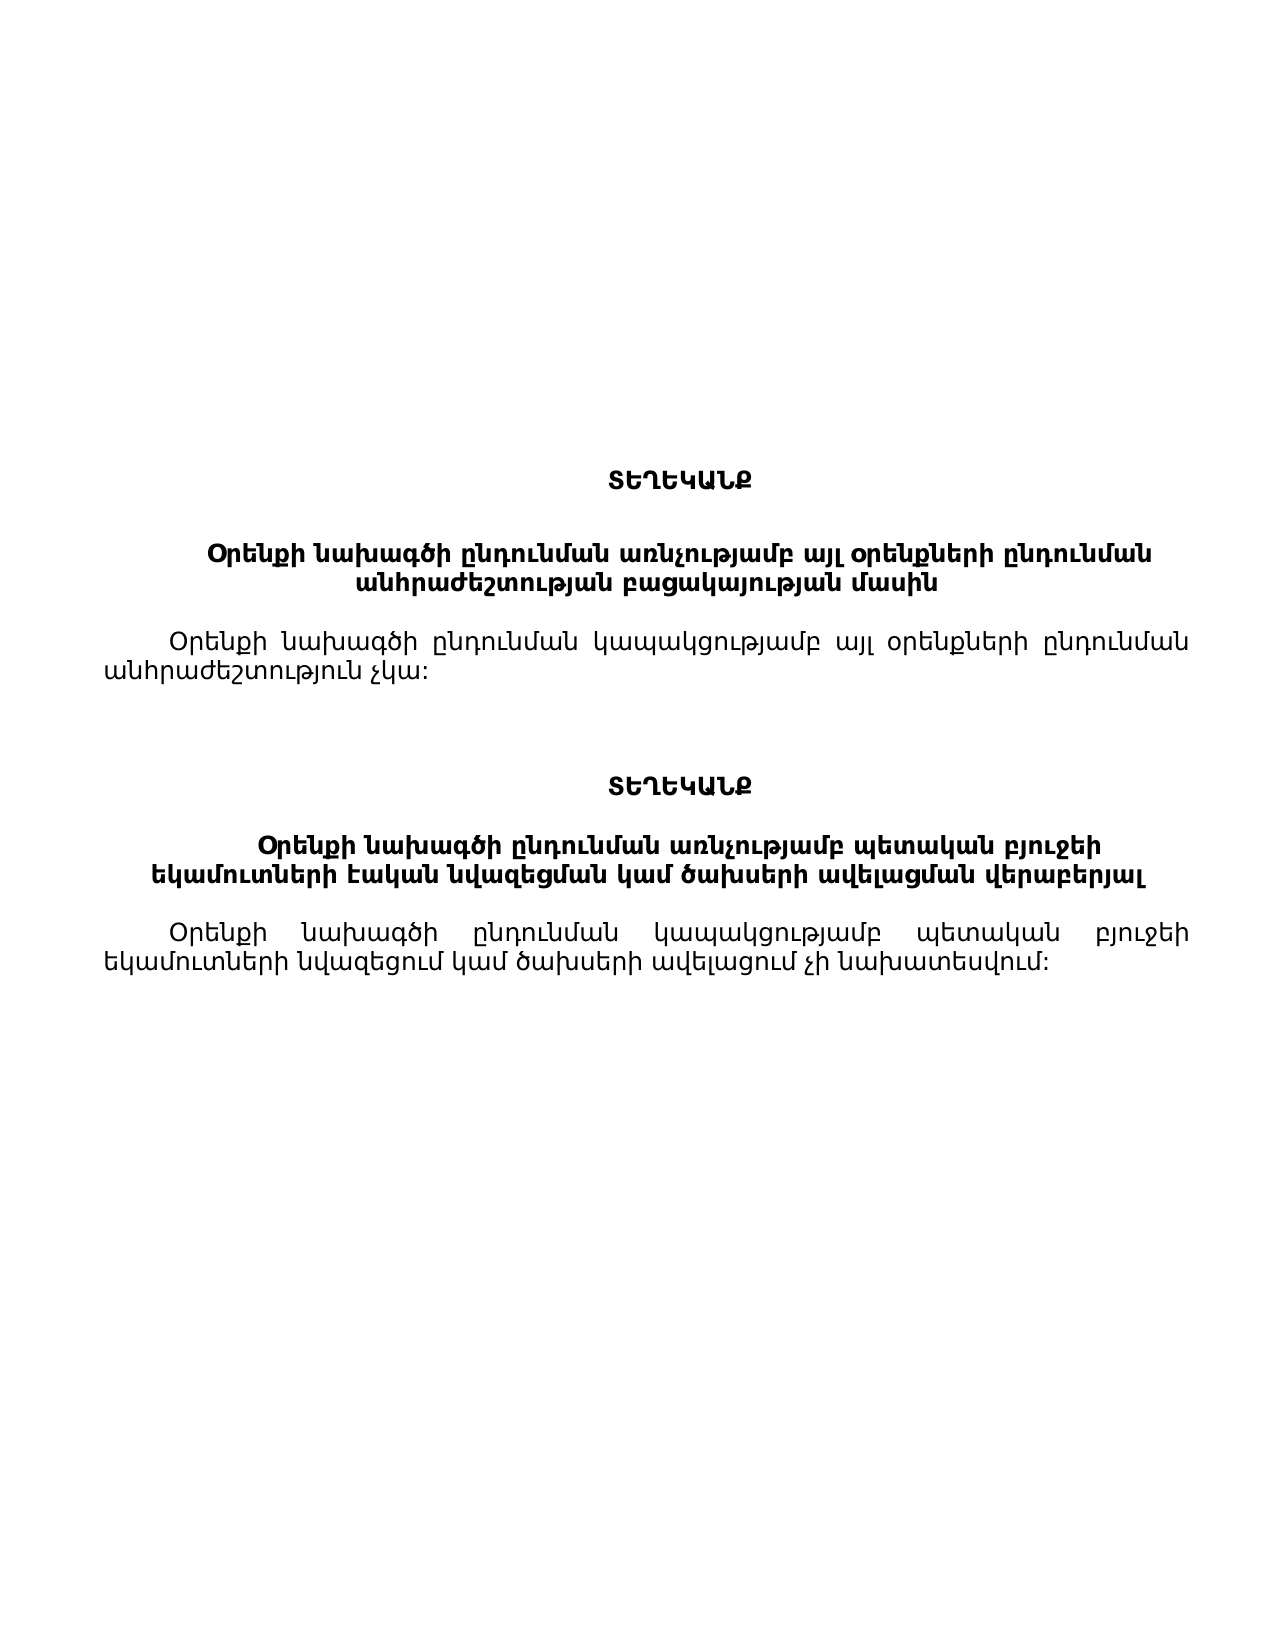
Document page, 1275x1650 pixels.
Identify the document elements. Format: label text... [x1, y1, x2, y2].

text Օրենքի նախագծի ընդունման առնչությամբ պետական բյուջեի եկամուտների էական նվազեցման կամ ծախսերի ավելացման վերաբերյալ [103, 831, 1191, 889]
text Օրենքի նախագծի ընդունման կապակցությամբ պետական բյուջեի եկամուտների նվազեցում կամ ծախսերի ավելացում չի նախատեսվում: [103, 918, 1191, 978]
text ՏԵՂԵԿԱՆՔ [103, 466, 1191, 495]
text Օրենքի նախագծի ընդունման առնչությամբ այլ օրենքների ընդունման անհրաժեշտության բացակայության մասին [103, 539, 1191, 597]
text ՏԵՂԵԿԱՆՔ [103, 772, 1191, 802]
text Օրենքի նախագծի ընդունման կապակցությամբ այլ օրենքների ընդունման անհրաժեշտություն չկա: [103, 627, 1191, 685]
